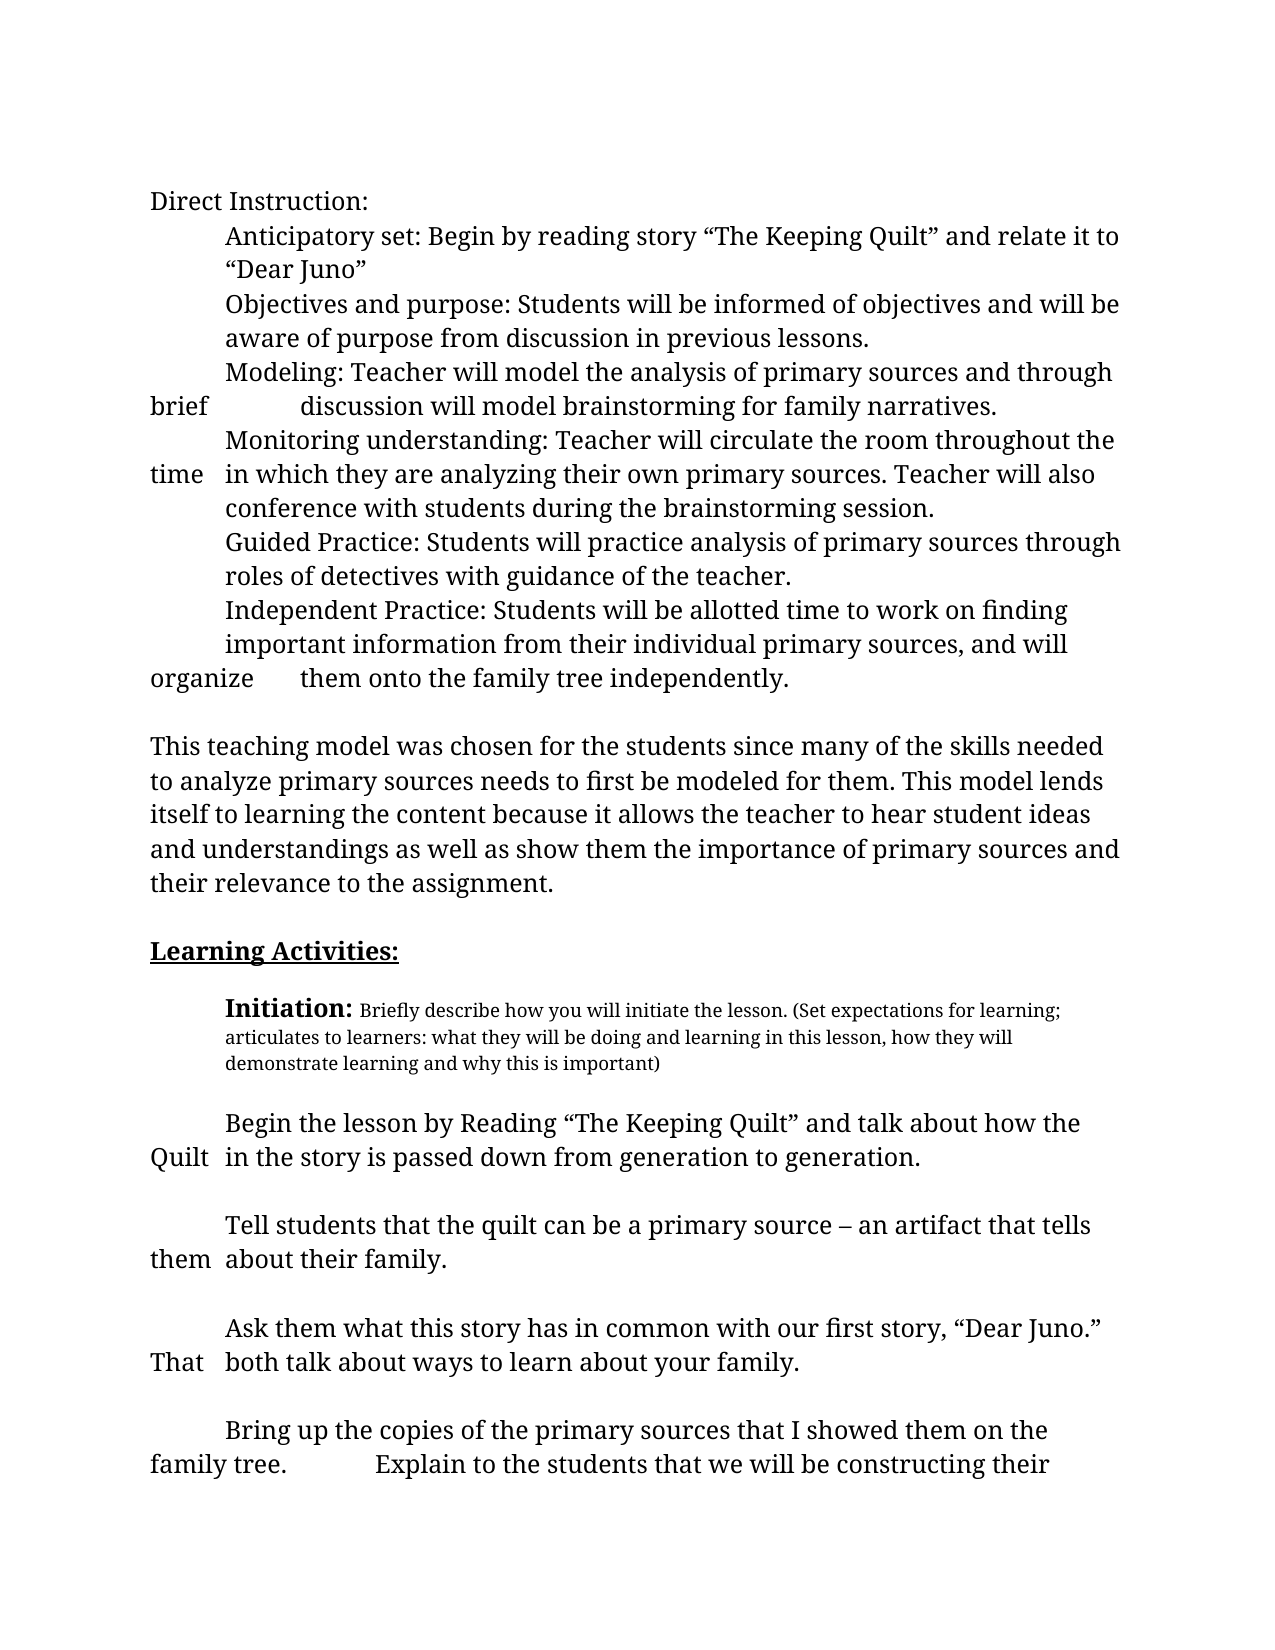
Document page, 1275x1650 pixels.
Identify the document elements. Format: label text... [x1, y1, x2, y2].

text Begin the lesson by Reading “The Keeping Quilt” and talk about how the Quilt in the story is passed down from generation to generation. [150, 1106, 1125, 1174]
text Monitoring understanding: Teacher will circulate the room throughout the time in which they are analyzing their own primary sources. Teacher will also conference with students during the brainstorming session. [150, 422, 1125, 525]
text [150, 1412, 1125, 1481]
text This teaching model was chosen for the students since many of the skills needed to analyze primary sources needs to first be modeled for them. This model lends itself to learning the content because it allows the teacher to hear student ideas and understandings as well as show them the importance of primary sources and their relevance to the assignment. [150, 729, 1125, 899]
text Initiation: Briefly describe how you will initiate the lesson. (Set expectations for learning; articulates to learners: what they will be doing and learning in this lesson, how they will demonstrate learning and why this is important) [225, 990, 1125, 1075]
text Direct Instruction: [150, 184, 1125, 218]
text Guided Practice: Students will practice analysis of primary sources through roles of detectives with guidance of the teacher. [150, 525, 1125, 593]
text Independent Practice: Students will be allotted time to work on finding important information from their individual primary sources, and will organize them onto the family tree independently. [150, 593, 1125, 695]
text Anticipatory set: Begin by reading story “The Keeping Quilt” and relate it to “Dear Juno” [150, 218, 1125, 286]
text Objectives and purpose: Students will be informed of objectives and will be aware of purpose from discussion in previous lessons. [150, 286, 1125, 354]
text Modeling: Teacher will model the analysis of primary sources and through brief discussion will model brainstorming for family narratives. [150, 354, 1125, 422]
text Ask them what this story has in common with our first story, “Dear Juno.” That both talk about ways to learn about your family. [150, 1310, 1125, 1378]
text Tell students that the quilt can be a primary source – an artifact that tells them about their family. [150, 1208, 1125, 1276]
text Learning Activities: [150, 933, 1125, 967]
